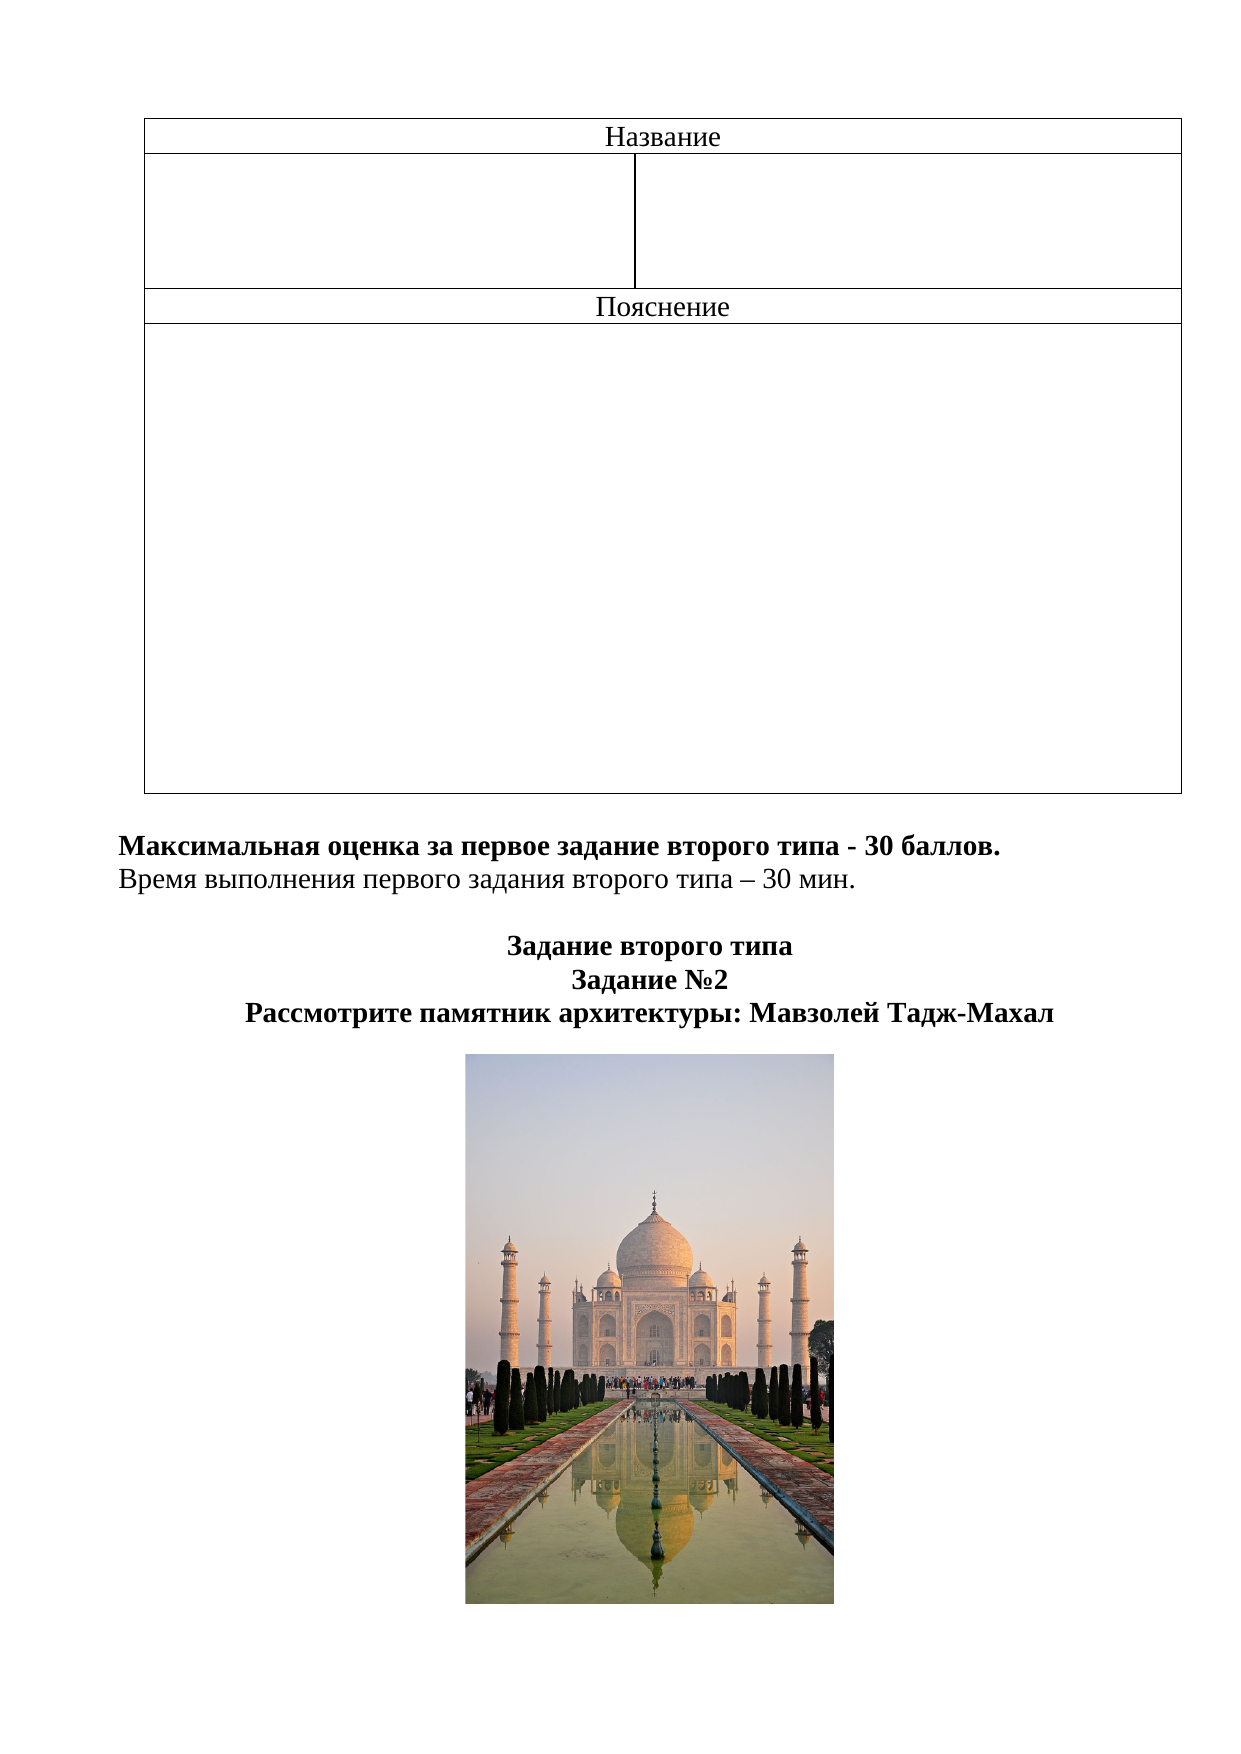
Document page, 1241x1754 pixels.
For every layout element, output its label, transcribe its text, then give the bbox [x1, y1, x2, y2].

text Рассмотрите памятник архитектуры: Мавзолей Тадж-Махал [118, 995, 1181, 1029]
text Максимальная оценка за первое задание второго типа - 30 баллов. [118, 828, 1181, 861]
text Задание второго типа [118, 928, 1181, 962]
table_cell [636, 154, 1181, 288]
table_cell Пояснение [145, 289, 1181, 322]
text Задание №2 [118, 962, 1181, 995]
table_cell Название [145, 119, 1181, 153]
table_cell [145, 324, 1181, 793]
text Время выполнения первого задания второго типа – 30 мин. [118, 861, 1181, 895]
table_cell [145, 154, 634, 288]
picture [465, 1054, 834, 1604]
